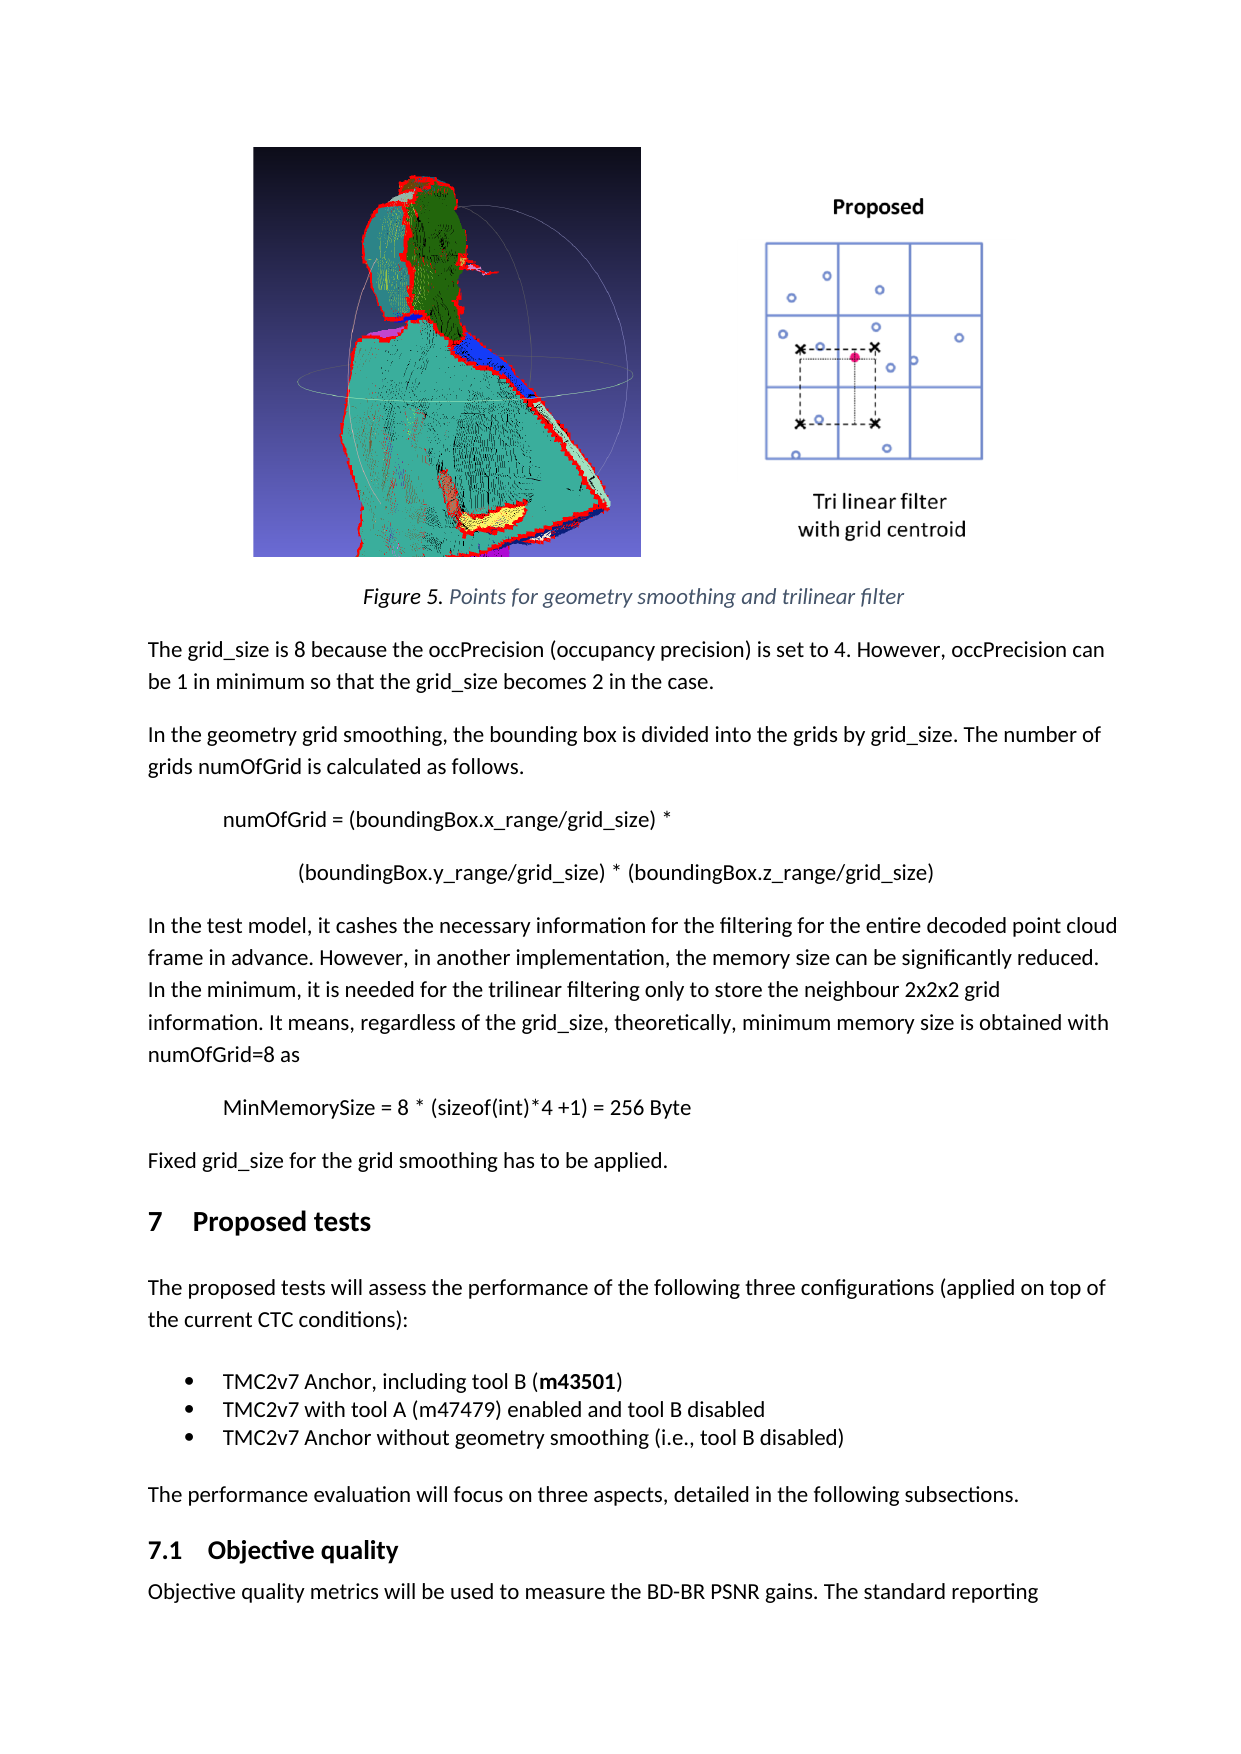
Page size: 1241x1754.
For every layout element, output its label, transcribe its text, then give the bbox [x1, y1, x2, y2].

text Figure 5. Points for geometry smoothing and trilinear filter [148, 582, 1122, 610]
text In the geometry grid smoothing, the bounding box is divided into the grids by grid_size. The number of grids numOfGrid is calculated as follows. [148, 720, 1122, 780]
subtitle Objective quality [148, 1533, 1122, 1566]
text (boundingBox.y_range/grid_size) * (boundingBox.z_range/grid_size) [223, 858, 1122, 886]
picture [703, 184, 1017, 557]
subtitle Proposed tests [148, 1203, 1122, 1239]
text The grid_size is 8 because the occPrecision (occupancy precision) is set to 4. However, occPrecision can be 1 in minimum so that the grid_size becomes 2 in the case. [148, 635, 1122, 695]
text numOfGrid = (boundingBox.x_range/grid_size) * [148, 805, 1122, 833]
list TMC2v7 Anchor, including tool B (m43501) [185, 1367, 1122, 1395]
picture [253, 147, 641, 557]
text MinMemorySize = 8 * (sizeof(int)*4 +1) = 256 Byte [148, 1093, 1122, 1121]
text Fixed grid_size for the grid smoothing has to be applied. [148, 1146, 1122, 1174]
list TMC2v7 Anchor without geometry smoothing (i.e., tool B disabled) [185, 1423, 1122, 1451]
text In the test model, it cashes the necessary information for the filtering for the entire decoded point cloud frame in advance. However, in another implementation, the memory size can be significantly reduced. In the minimum, it is needed for the trilinear filtering only to store the neighbour 2x2x2 grid information. It means, regardless of the grid_size, theoretically, minimum memory size is obtained with numOfGrid=8 as [148, 911, 1122, 1068]
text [148, 1577, 1122, 1605]
list TMC2v7 with tool A (m47479) enabled and tool B disabled [185, 1395, 1122, 1423]
text The proposed tests will assess the performance of the following three configurations (applied on top of the current CTC conditions): [148, 1273, 1122, 1333]
text The performance evaluation will focus on three aspects, detailed in the following subsections. [148, 1480, 1122, 1508]
